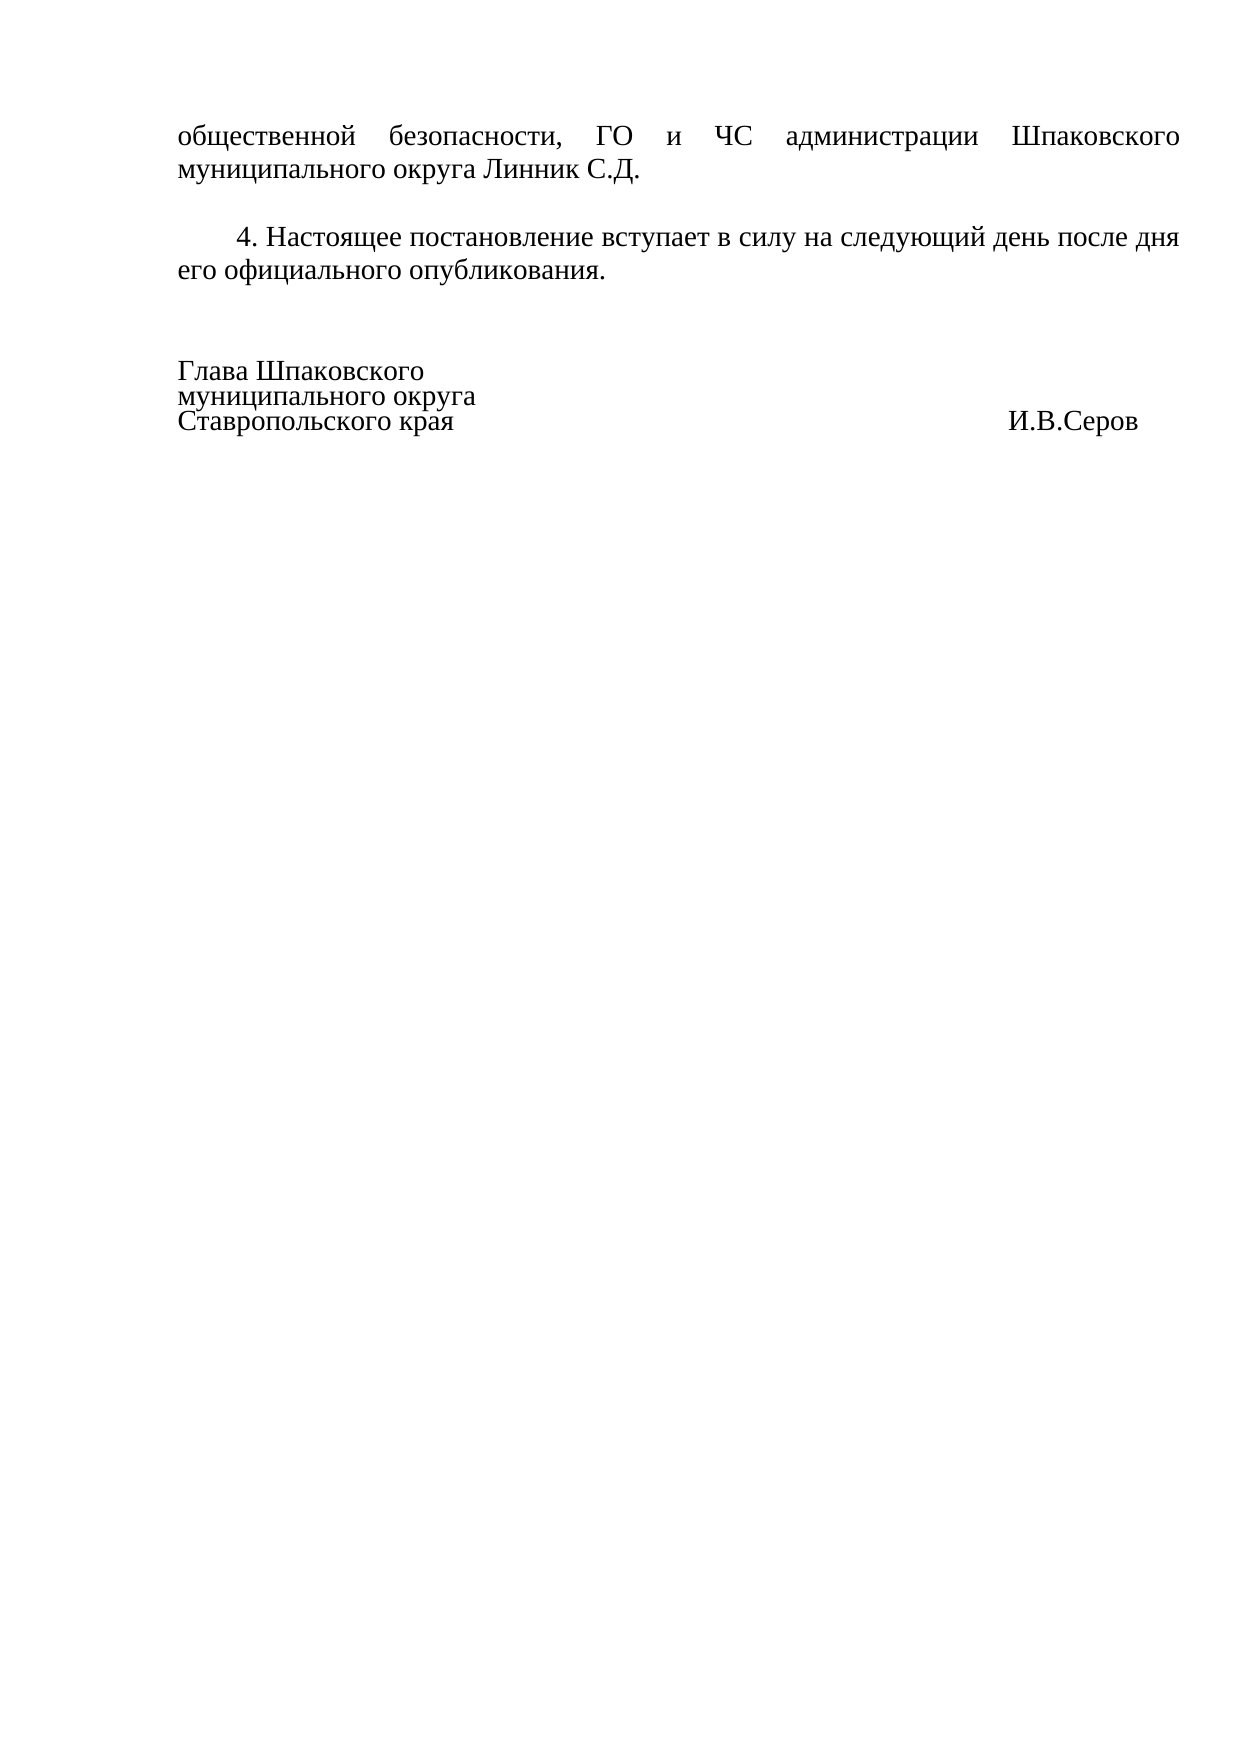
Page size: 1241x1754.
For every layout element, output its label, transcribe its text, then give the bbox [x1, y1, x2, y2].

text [177, 118, 1181, 185]
text Глава Шпаковского [177, 361, 1181, 386]
text муниципального округа [177, 386, 1181, 411]
text Ставропольского края И.В.Серов [177, 411, 1181, 436]
text 4. Настоящее постановление вступает в силу на следующий день после дня его официального опубликования. [177, 219, 1181, 286]
